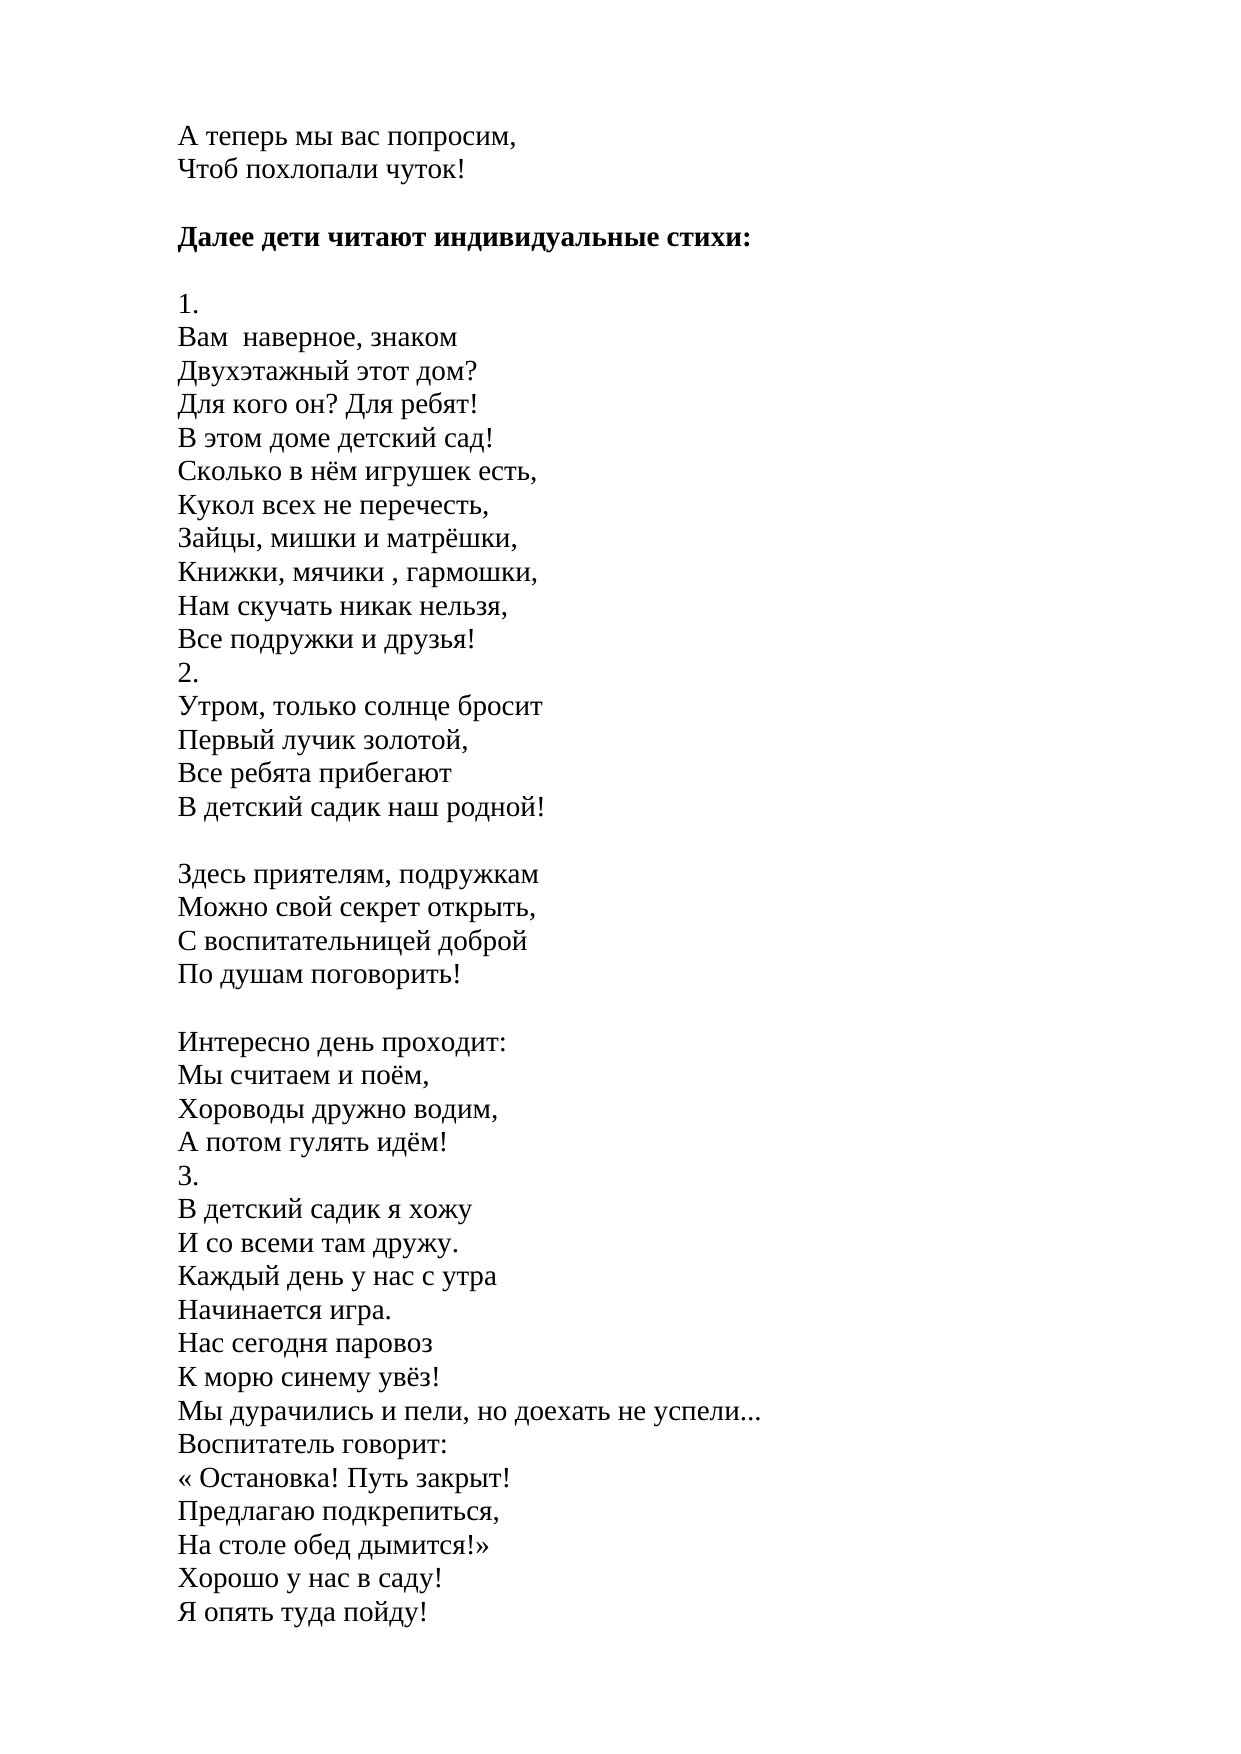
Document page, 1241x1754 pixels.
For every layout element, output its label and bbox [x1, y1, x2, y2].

text [177, 219, 1152, 1627]
text [177, 118, 1152, 185]
